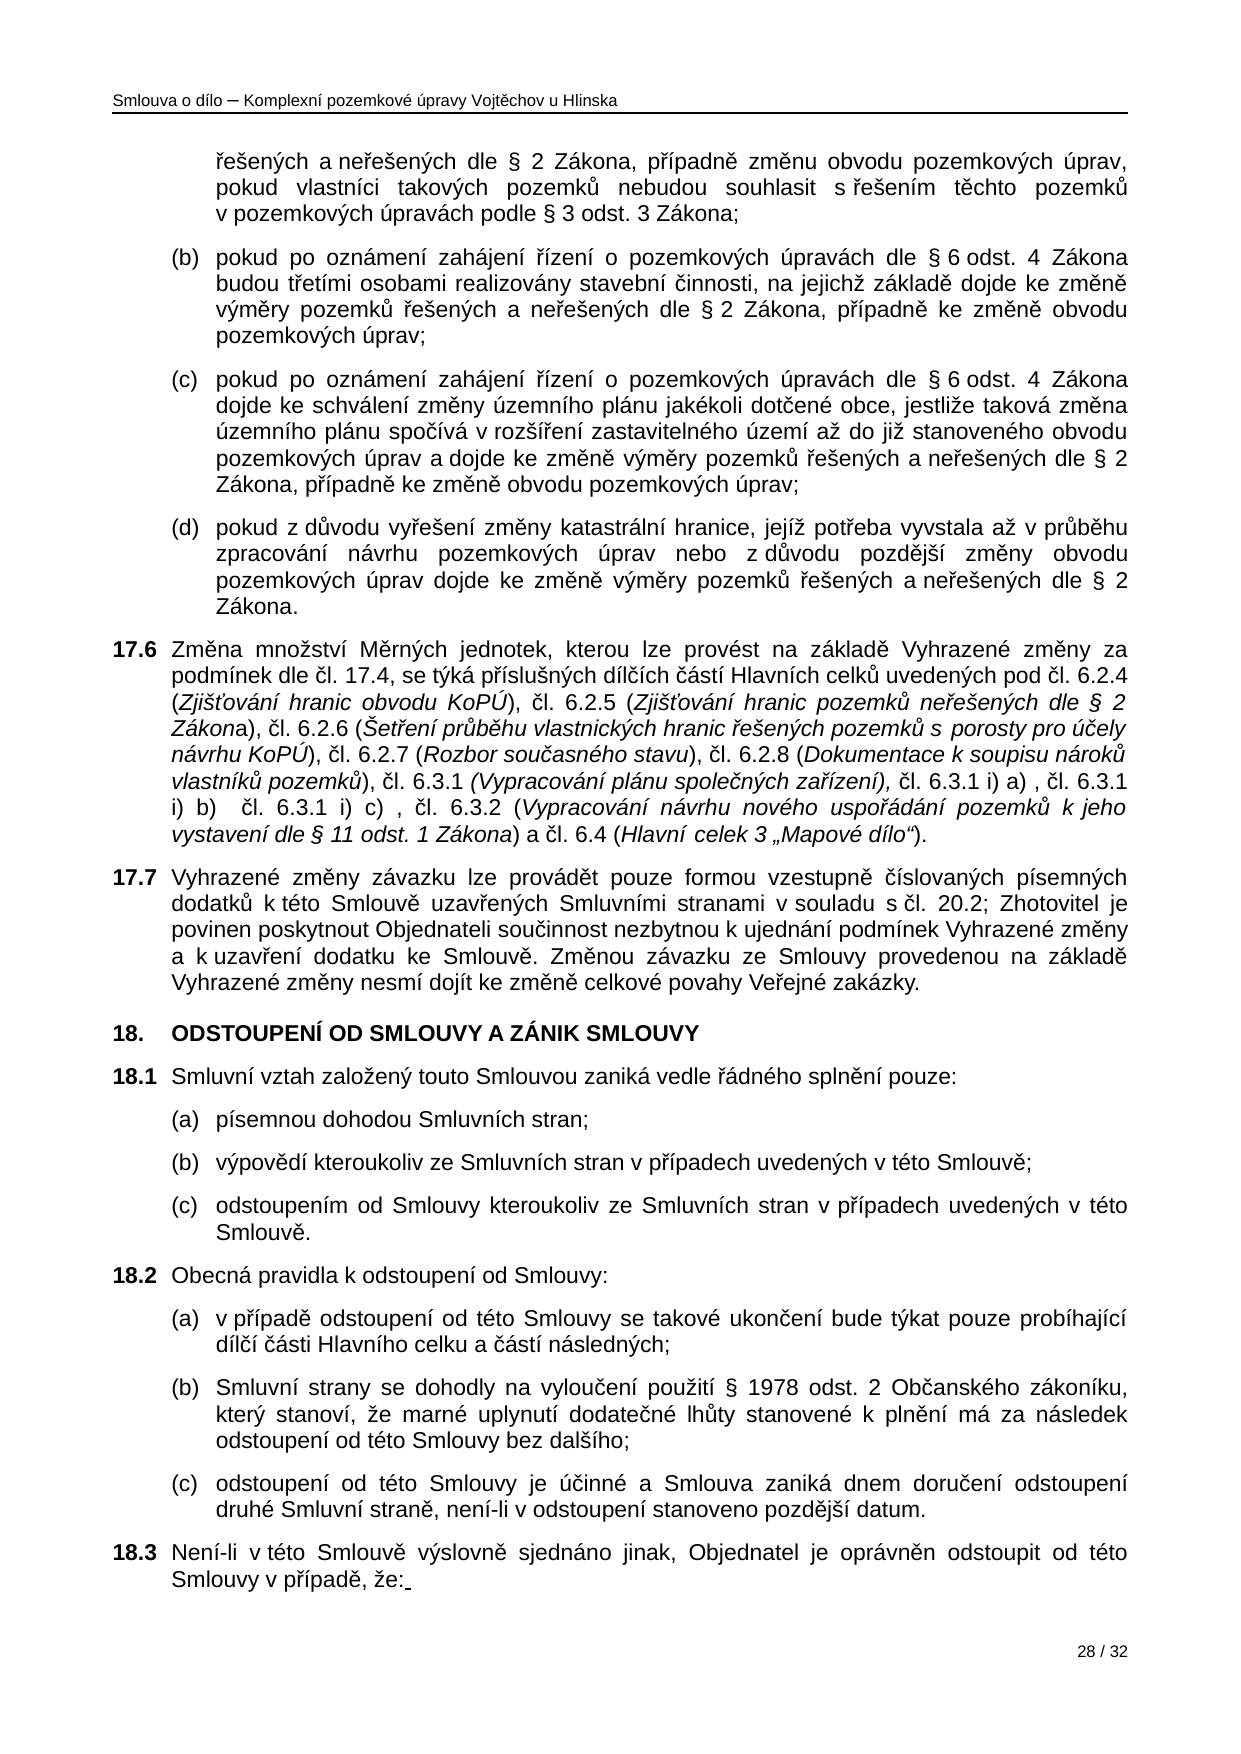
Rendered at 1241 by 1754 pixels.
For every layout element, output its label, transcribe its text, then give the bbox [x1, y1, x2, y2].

list písemnou dohodou Smluvních stran; [171, 1106, 1128, 1133]
list pokud po oznámení zahájení řízení o pozemkových úpravách dle § 6 odst. 4 Zákona dojde ke schválení změny územního plánu jakékoli dotčené obce, jestliže taková změna územního plánu spočívá v rozšíření zastavitelného území až do již stanoveného obvodu pozemkových úprav a dojde ke změně výměry pozemků řešených a neřešených dle § 2 Zákona, případně ke změně obvodu pozemkových úprav; [171, 366, 1128, 497]
text Není-li v této Smlouvě výslovně sjednáno jinak, Objednatel je oprávněn odstoupit od této Smlouvy v případě, že: [112, 1539, 1128, 1592]
list v případě odstoupení od této Smlouvy se takové ukončení bude týkat pouze probíhající dílčí části Hlavního celku a částí následných; [171, 1305, 1128, 1357]
text Obecná pravidla k odstoupení od Smlouvy: [112, 1262, 1128, 1288]
text Změna množství Měrných jednotek, kterou lze provést na základě Vyhrazené změny za podmínek dle čl. 17.4, se týká příslušných dílčích částí Hlavních celků uvedených pod čl. 6.2.4 (Zjišťování hranic obvodu KoPÚ), čl. 6.2.5 (Zjišťování hranic pozemků neřešených dle § 2 Zákona), čl. 6.2.6 (Šetření průběhu vlastnických hranic řešených pozemků s porosty pro účely návrhu KoPÚ), čl. 6.2.7 (Rozbor současného stavu), čl. 6.2.8 (Dokumentace k soupisu nároků vlastníků pozemků), čl. 6.3.1 (Vypracování plánu společných zařízení), čl. 6.3.1 i) a) , čl. 6.3.1 i) b) čl. 6.3.1 i) c) , čl. 6.3.2 (Vypracování návrhu nového uspořádání pozemků k jeho vystavení dle § 11 odst. 1 Zákona) a čl. 6.4 (Hlavní celek 3 „Mapové dílo“). [112, 636, 1128, 847]
list pokud z důvodu vyřešení změny katastrální hranice, jejíž potřeba vyvstala až v průběhu zpracování návrhu pozemkových úprav nebo z důvodu pozdější změny obvodu pozemkových úprav dojde ke změně výměry pozemků řešených a neřešených dle § 2 Zákona. [171, 514, 1128, 619]
list pokud po oznámení zahájení řízení o pozemkových úpravách dle § 6 odst. 4 Zákona budou třetími osobami realizovány stavební činnosti, na jejichž základě dojde ke změně výměry pozemků řešených a neřešených dle § 2 Zákona, případně ke změně obvodu pozemkových úprav; [171, 243, 1128, 349]
text Vyhrazené změny závazku lze provádět pouze formou vzestupně číslovaných písemných dodatků k této Smlouvě uzavřených Smluvními stranami v souladu s čl. 20.2; Zhotovitel je povinen poskytnout Objednateli součinnost nezbytnou k ujednání podmínek Vyhrazené změny a k uzavření dodatku ke Smlouvě. Změnou závazku ze Smlouvy provedenou na základě Vyhrazené změny nesmí dojít ke změně celkové povahy Veřejné zakázky. [112, 863, 1128, 995]
text odstoupením od Smlouvy kteroukoliv ze Smluvních stran v případech uvedených v této Smlouvě. [171, 1192, 1128, 1245]
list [171, 148, 1128, 227]
text výpovědí kteroukoliv ze Smluvních stran v případech uvedených v této Smlouvě; [171, 1149, 1128, 1176]
text ODSTOUPENÍ OD SMLOUVY a zánik smlouvy [112, 1020, 1128, 1047]
text Smluvní vztah založený touto Smlouvou zaniká vedle řádného splnění pouze: [112, 1063, 1128, 1090]
text Smluvní strany se dohodly na vyloučení použití § 1978 odst. 2 Občanského zákoníku, který stanoví, že marné uplynutí dodatečné lhůty stanovené k plnění má za následek odstoupení od této Smlouvy bez dalšího; [171, 1374, 1128, 1453]
text odstoupení od této Smlouvy je účinné a Smlouva zaniká dnem doručení odstoupení druhé Smluvní straně, není-li v odstoupení stanoveno pozdější datum. [171, 1470, 1128, 1523]
